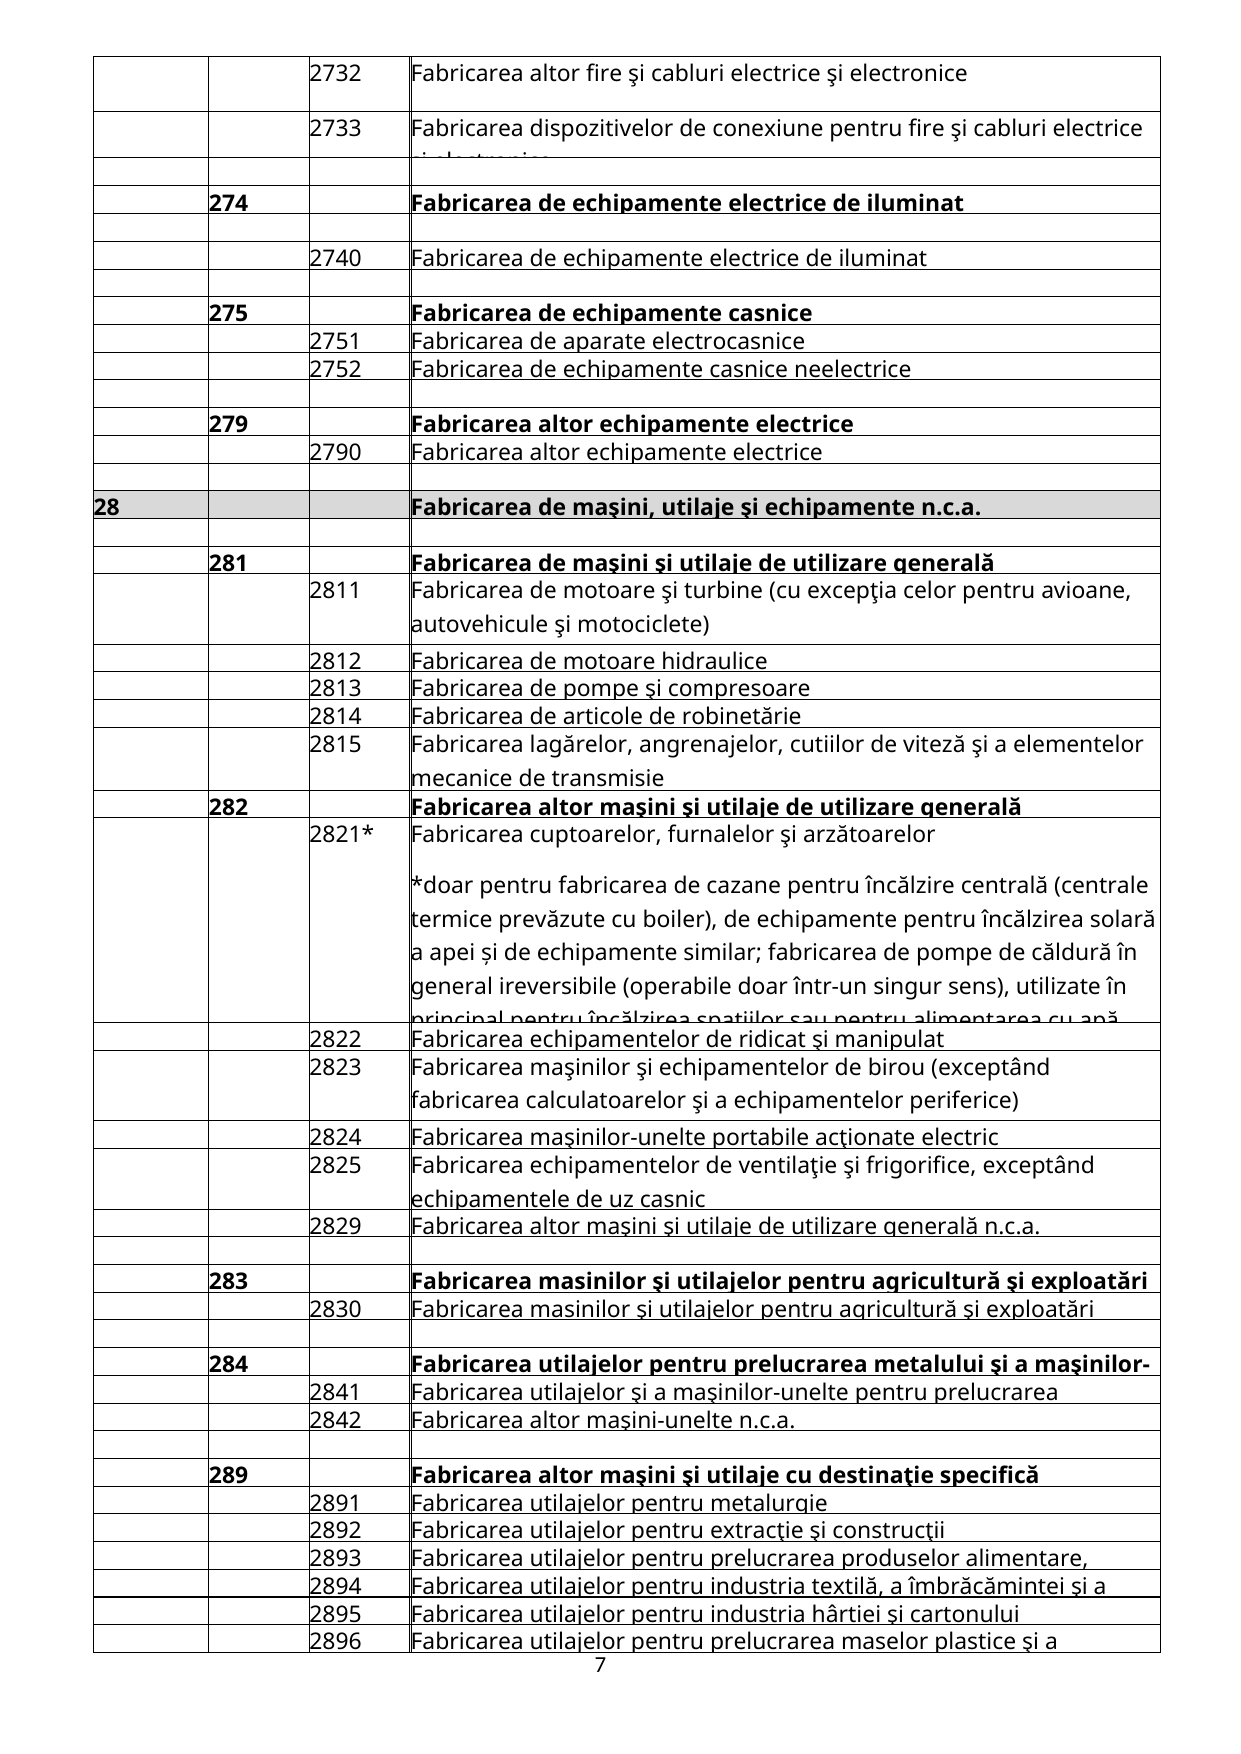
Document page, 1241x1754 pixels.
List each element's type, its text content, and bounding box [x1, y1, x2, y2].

table_cell [209, 1542, 309, 1569]
table_cell Fabricarea de pompe şi compresoare [412, 672, 1160, 699]
table_cell [94, 186, 208, 213]
table_cell [94, 1570, 208, 1596]
table_cell [412, 1237, 1160, 1264]
table_cell 2892 [310, 1514, 409, 1541]
table_cell Fabricarea de maşini, utilaje şi echipamente n.c.a. [412, 491, 1160, 518]
table_cell [94, 1293, 208, 1319]
table_cell [94, 1431, 208, 1458]
table_cell [412, 158, 1160, 185]
table_cell [209, 1404, 309, 1430]
table_cell [94, 1514, 208, 1541]
table_cell Fabricarea de echipamente casnice [412, 297, 1160, 324]
table_cell [209, 1570, 309, 1596]
table_cell 2790 [310, 436, 409, 462]
table_cell [209, 1320, 309, 1347]
table_cell [310, 380, 409, 407]
table_cell [209, 1237, 309, 1264]
table_cell [209, 214, 309, 241]
table_cell [94, 1051, 208, 1120]
table_cell [412, 519, 1160, 546]
table_cell 2752 [310, 353, 409, 379]
table_cell 2830 [310, 1293, 409, 1319]
table_cell [94, 57, 208, 111]
table_cell 279 [209, 408, 309, 435]
table_cell [94, 728, 208, 789]
table_cell Fabricarea masinilor şi utilajelor pentru agricultură şi exploatări forestiere [412, 1265, 1160, 1292]
table_cell 2751 [310, 325, 409, 352]
table_cell Fabricarea de echipamente electrice de iluminat [412, 242, 1160, 268]
table_cell [209, 464, 309, 490]
table_cell [209, 645, 309, 671]
table_cell [209, 1121, 309, 1148]
table_cell [310, 791, 409, 817]
table_cell 2893 [310, 1542, 409, 1569]
table_cell Fabricarea de echipamente casnice neelectrice [412, 353, 1160, 379]
table_cell [412, 214, 1160, 241]
table_cell [209, 1023, 309, 1049]
table_cell [209, 728, 309, 789]
table_cell [412, 464, 1160, 490]
table_cell Fabricarea altor maşini şi utilaje de utilizare generală n.c.a. [412, 1210, 1160, 1236]
table_cell 2829 [310, 1210, 409, 1236]
table_cell [94, 791, 208, 817]
table_cell [94, 380, 208, 407]
table_cell [94, 1320, 208, 1347]
table_cell [209, 672, 309, 699]
table_cell [310, 1237, 409, 1264]
table_cell [94, 1487, 208, 1513]
table_cell [310, 1320, 409, 1347]
table_cell Fabricarea echipamentelor de ventilaţie şi frigorifice, exceptând echipamentele de uz casnic [412, 1149, 1160, 1208]
table_cell [310, 1431, 409, 1458]
table_cell 283 [209, 1265, 309, 1292]
table_cell [209, 380, 309, 407]
table_cell [310, 1348, 409, 1375]
table_cell [94, 158, 208, 185]
table_cell Fabricarea utilajelor pentru industria textilă, a îmbrăcămintei şi a pielăriei [412, 1570, 1160, 1596]
table_cell [94, 214, 208, 241]
table_cell [209, 818, 309, 1022]
table_cell 275 [209, 297, 309, 324]
table_cell 2825 [310, 1149, 409, 1208]
table_cell [209, 1051, 309, 1120]
table_cell 274 [209, 186, 309, 213]
table_cell 2822 [310, 1023, 409, 1049]
table_cell 282 [209, 791, 309, 817]
table_cell [310, 158, 409, 185]
table_cell [94, 1265, 208, 1292]
table_cell Fabricarea utilajelor pentru extracţie şi construcţii [412, 1514, 1160, 1541]
table_cell [412, 1320, 1160, 1347]
table_cell [94, 1376, 208, 1402]
table_cell 2812 [310, 645, 409, 671]
table_cell [94, 1210, 208, 1236]
table_cell [310, 547, 409, 573]
table_cell [94, 297, 208, 324]
table_cell Fabricarea dispozitivelor de conexiune pentru fire şi cabluri electrice şi electronice [412, 112, 1160, 157]
table_cell Fabricarea altor maşini şi utilaje de utilizare generală [412, 791, 1160, 817]
table_cell [209, 1487, 309, 1513]
table_cell [209, 353, 309, 379]
table_cell Fabricarea de motoare şi turbine (cu excepţia celor pentru avioane, autovehicule şi motociclete) [412, 574, 1160, 643]
table_cell 2732 [310, 57, 409, 111]
table_cell [310, 408, 409, 435]
table_cell [209, 242, 309, 268]
table_cell Fabricarea utilajelor pentru prelucrarea metalului şi a maşinilor-unelte [412, 1348, 1160, 1375]
table_cell [209, 270, 309, 296]
table_cell 2740 [310, 242, 409, 268]
table_cell 2813 [310, 672, 409, 699]
table_cell Fabricarea cuptoarelor, furnalelor şi arzătoarelor *doar pentru fabricarea de cazane pentru încălzire centrală (centrale termice prevăzute cu boiler), de echipamente pentru încălzirea solară a apei și de echipamente similar; fabricarea de pompe de căldură în general ireversibile (operabile doar într-un singur sens), utilizate în principal pentru încălzirea spațiilor sau pentru alimentarea cu apă caldă. [412, 818, 1160, 1022]
table_cell Fabricarea altor echipamente electrice [412, 436, 1160, 462]
table_cell [310, 519, 409, 546]
table_cell Fabricarea maşinilor-unelte portabile acţionate electric [412, 1121, 1160, 1148]
table_cell [209, 1625, 309, 1652]
table_cell [94, 1542, 208, 1569]
table_cell [412, 380, 1160, 407]
table_cell [94, 645, 208, 671]
table_cell Fabricarea utilajelor pentru prelucrarea produselor alimentare, băuturilor şi tutunului [412, 1542, 1160, 1569]
table_cell Fabricarea altor maşini-unelte n.c.a. [412, 1404, 1160, 1430]
table_cell [94, 1237, 208, 1264]
table_cell Fabricarea altor fire şi cabluri electrice şi electronice [412, 57, 1160, 111]
table_cell [310, 270, 409, 296]
table_cell 281 [209, 547, 309, 573]
table_cell [94, 1459, 208, 1486]
table_cell Fabricarea de maşini şi utilaje de utilizare generală [412, 547, 1160, 573]
table_cell 2895 [310, 1598, 409, 1624]
table_cell [310, 214, 409, 241]
table_cell 2823 [310, 1051, 409, 1120]
table_cell 2842 [310, 1404, 409, 1430]
table_cell [94, 574, 208, 643]
table_cell [209, 519, 309, 546]
table_cell [310, 186, 409, 213]
table_cell [209, 1376, 309, 1402]
table_cell [209, 1149, 309, 1208]
table_cell [209, 1431, 309, 1458]
table_cell Fabricarea utilajelor pentru prelucrarea maselor plastice şi a cauciucului [412, 1625, 1160, 1652]
table_cell [94, 1121, 208, 1148]
table_cell [209, 700, 309, 727]
table_cell [94, 1598, 208, 1624]
table_cell 284 [209, 1348, 309, 1375]
table_cell 2896 [310, 1625, 409, 1652]
table_cell [94, 408, 208, 435]
table_cell [94, 672, 208, 699]
table_cell [310, 491, 409, 518]
table_cell [94, 700, 208, 727]
table_cell Fabricarea de articole de robinetărie [412, 700, 1160, 727]
table_cell 2733 [310, 112, 409, 157]
table_cell [94, 242, 208, 268]
table_cell [209, 491, 309, 518]
table_cell [94, 270, 208, 296]
table_cell Fabricarea de aparate electrocasnice [412, 325, 1160, 352]
table_cell [94, 547, 208, 573]
table_cell [310, 1459, 409, 1486]
table_cell [94, 436, 208, 462]
table_cell Fabricarea altor echipamente electrice [412, 408, 1160, 435]
table_cell [310, 1265, 409, 1292]
table_cell Fabricarea de echipamente electrice de iluminat [412, 186, 1160, 213]
table_cell Fabricarea utilajelor pentru industria hârtiei şi cartonului [412, 1598, 1160, 1624]
table_cell [94, 1625, 208, 1652]
table_cell 28 [94, 491, 208, 518]
table_cell Fabricarea utilajelor şi a maşinilor-unelte pentru prelucrarea metalului [412, 1376, 1160, 1402]
table_cell Fabricarea de motoare hidraulice [412, 645, 1160, 671]
table_cell [209, 436, 309, 462]
table_cell [94, 325, 208, 352]
table_cell [94, 818, 208, 1022]
table_cell Fabricarea masinilor şi utilajelor pentru agricultură şi exploatări forestiere [412, 1293, 1160, 1319]
table_cell [94, 1149, 208, 1208]
table_cell Fabricarea echipamentelor de ridicat şi manipulat [412, 1023, 1160, 1049]
table_cell [412, 270, 1160, 296]
table_cell [94, 519, 208, 546]
table_cell [209, 1293, 309, 1319]
table_cell [209, 574, 309, 643]
table_cell [209, 1598, 309, 1624]
table_cell [94, 1348, 208, 1375]
table_cell Fabricarea utilajelor pentru metalurgie [412, 1487, 1160, 1513]
table_cell [310, 297, 409, 324]
table_cell [209, 158, 309, 185]
table_cell [94, 1023, 208, 1049]
table_cell Fabricarea maşinilor şi echipamentelor de birou (exceptând fabricarea calculatoarelor şi a echipamentelor periferice) [412, 1051, 1160, 1120]
table_cell [209, 325, 309, 352]
table_cell 289 [209, 1459, 309, 1486]
table_cell [209, 1210, 309, 1236]
table_cell [310, 464, 409, 490]
table_cell [209, 57, 309, 111]
table_cell 2891 [310, 1487, 409, 1513]
table_cell [94, 1404, 208, 1430]
table_cell [94, 464, 208, 490]
table_cell 2894 [310, 1570, 409, 1596]
table_cell [209, 112, 309, 157]
table_cell [94, 353, 208, 379]
table_cell 2815 [310, 728, 409, 789]
table_cell [412, 1431, 1160, 1458]
table_cell [209, 1514, 309, 1541]
table_cell [94, 112, 208, 157]
table_cell 2821* [310, 818, 409, 1022]
table_cell 2841 [310, 1376, 409, 1402]
table_cell Fabricarea lagărelor, angrenajelor, cutiilor de viteză şi a elementelor mecanice de transmisie [412, 728, 1160, 789]
table_cell 2811 [310, 574, 409, 643]
table_cell Fabricarea altor maşini şi utilaje cu destinaţie specifică [412, 1459, 1160, 1486]
table_cell 2814 [310, 700, 409, 727]
table_cell 2824 [310, 1121, 409, 1148]
